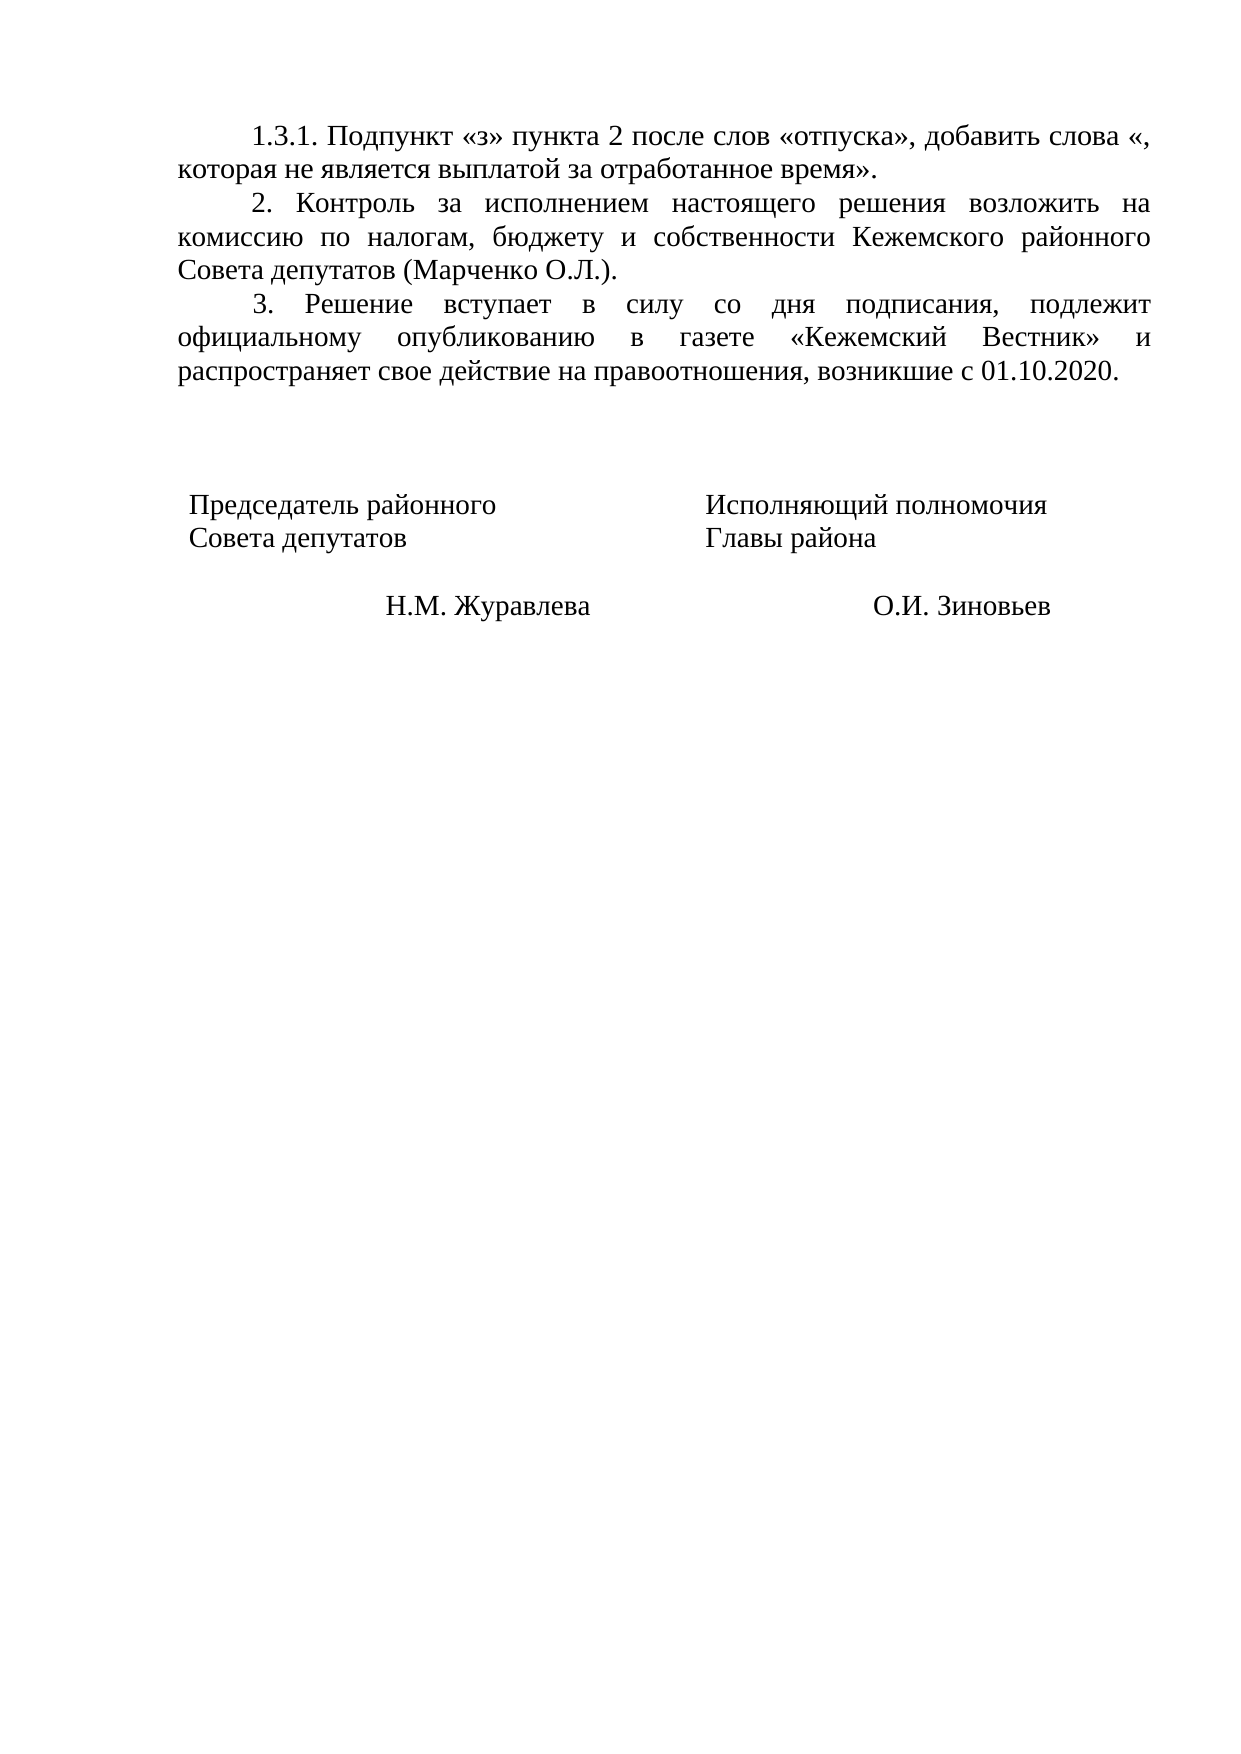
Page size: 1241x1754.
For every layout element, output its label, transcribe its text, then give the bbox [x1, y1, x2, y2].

table_header [166, 487, 1218, 699]
text 2. Контроль за исполнением настоящего решения возложить на комиссию по налогам, бюджету и собственности Кежемского районного Совета депутатов (Марченко О.Л.). [177, 185, 1152, 286]
text 3. Решение вступает в силу со дня подписания, подлежит официальному опубликованию в газете «Кежемский Вестник» и распространяет свое действие на правоотношения, возникшие с 01.10.2020. [177, 286, 1152, 386]
text 1.3.1. Подпункт «з» пункта 2 после слов «отпуска», добавить слова «, которая не является выплатой за отработанное время». [177, 118, 1152, 185]
